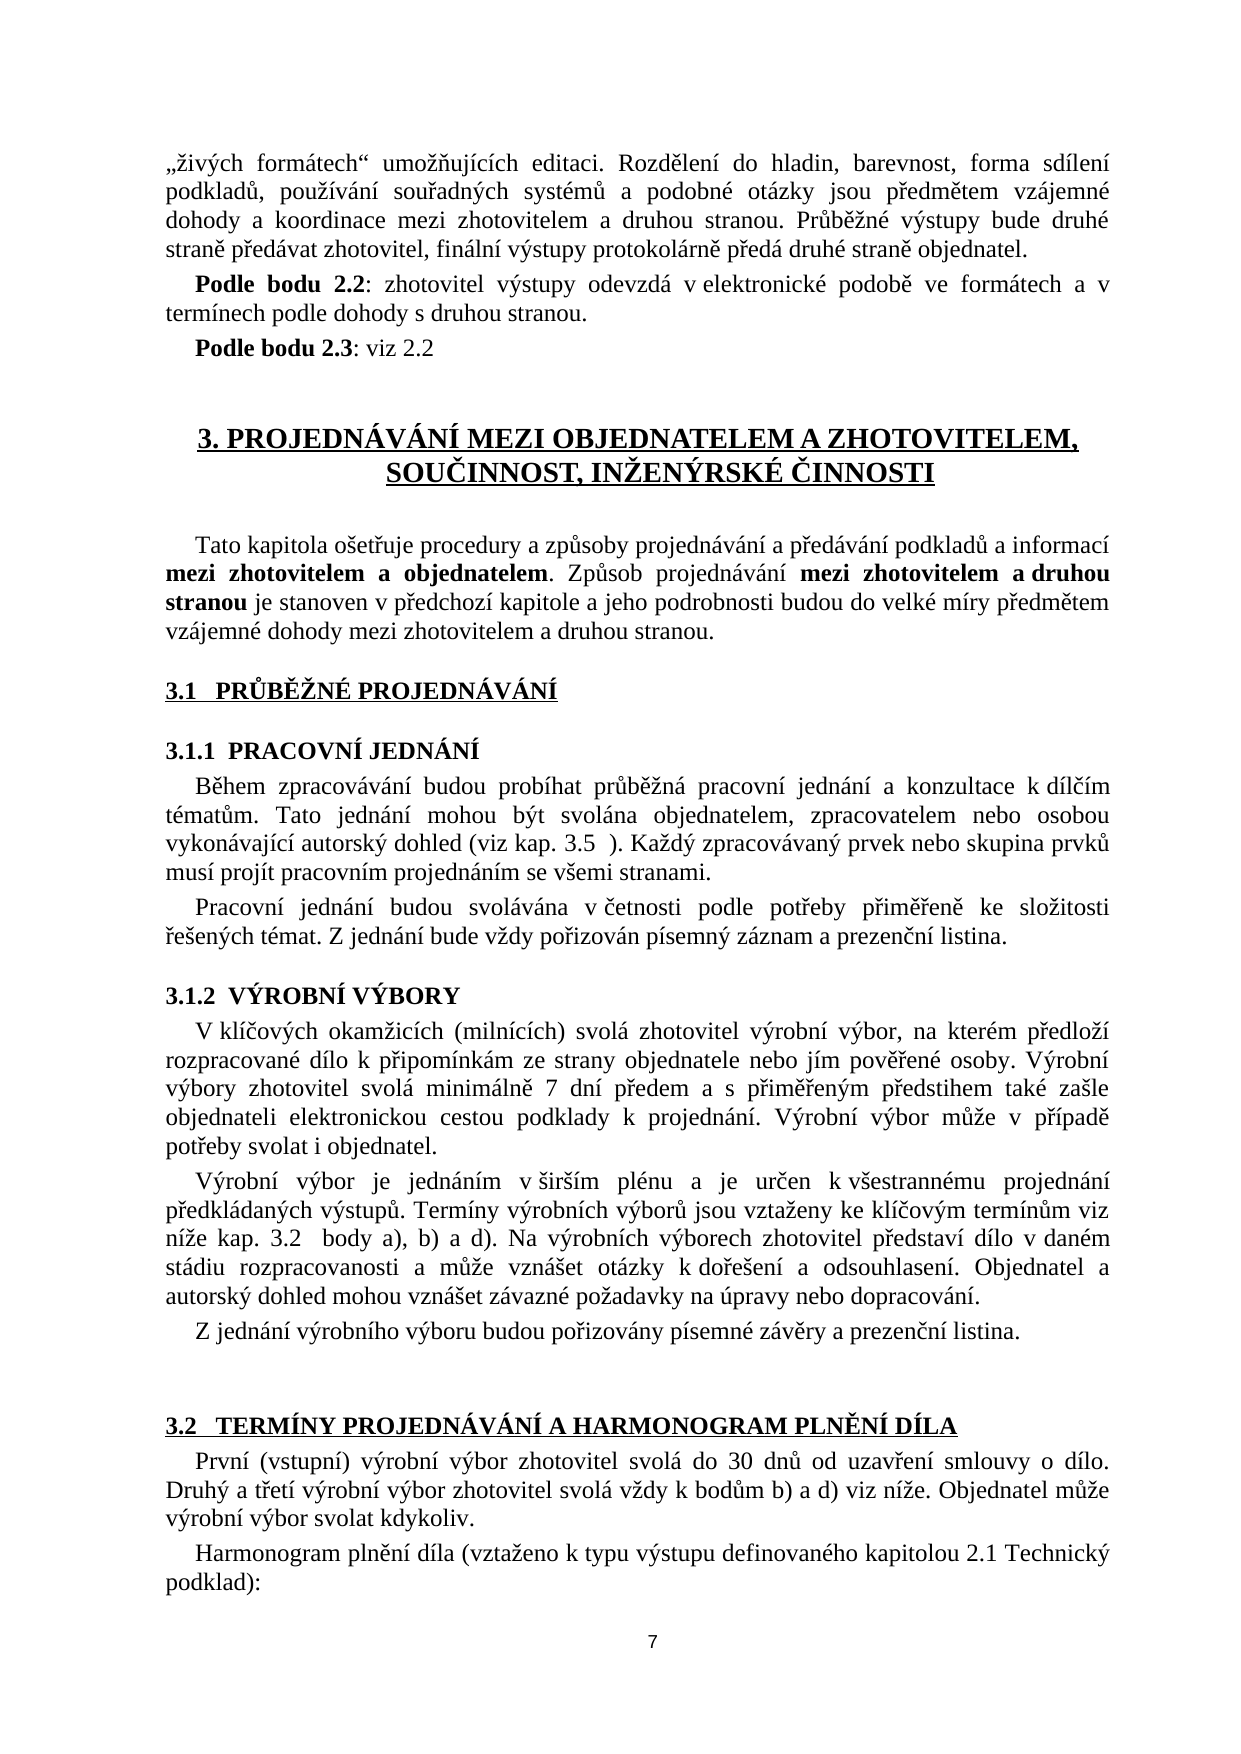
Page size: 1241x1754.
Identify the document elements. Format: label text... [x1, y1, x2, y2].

text Tato kapitola ošetřuje procedury a způsoby projednávání a předávání podkladů a informací mezi zhotovitelem a objednatelem. Způsob projednávání mezi zhotovitelem a druhou stranou je stanoven v předchozí kapitole a jeho podrobnosti budou do velké míry předmětem vzájemné dohody mezi zhotovitelem a druhou stranou. [165, 530, 1110, 645]
text První (vstupní) výrobní výbor zhotovitel svolá do 30 dnů od uzavření smlouvy o dílo. Druhý a třetí výrobní výbor zhotovitel svolá vždy k bodům b) a d) viz níže. Objednatel může výrobní výbor svolat kdykoliv. [165, 1446, 1110, 1532]
subtitle Termíny projednávání a harmonogram plnění díla [165, 1411, 1110, 1440]
subtitle Výrobní výbory [165, 981, 1110, 1010]
text Během zpracovávání budou probíhat průběžná pracovní jednání a konzultace k dílčím tématům. Tato jednání mohou být svolána objednatelem, zpracovatelem nebo osobou vykonávající autorský dohled (viz kap. 3.5). Každý zpracovávaný prvek nebo skupina prvků musí projít pracovním projednáním se všemi stranami. [165, 771, 1110, 886]
subtitle projednávání mezi objednatelem a zhotovitelem, součinnost, inženýrské činnosti [165, 421, 1110, 488]
text Podle bodu 2.2: zhotovitel výstupy odevzdá v elektronické podobě ve formátech a v termínech podle dohody s druhou stranou. [165, 269, 1110, 326]
subtitle Pracovní jednání [165, 736, 1110, 765]
text Harmonogram plnění díla (vztaženo k typu výstupu definovaného kapitolou 2.1 Technický podklad): [165, 1538, 1110, 1596]
text Podle bodu 2.3: viz 2.2 [165, 333, 1110, 361]
text V klíčových okamžicích (milnících) svolá zhotovitel výrobní výbor, na kterém předloží rozpracované dílo k připomínkám ze strany objednatele nebo jím pověřené osoby. Výrobní výbory zhotovitel svolá minimálně 7 dní předem a s přiměřeným předstihem také zašle objednateli elektronickou cestou podklady k projednání. Výrobní výbor může v případě potřeby svolat i objednatel. [165, 1016, 1110, 1160]
text Z jednání výrobního výboru budou pořizovány písemné závěry a prezenční listina. [165, 1316, 1110, 1345]
text Výrobní výbor je jednáním v širším plénu a je určen k všestrannému projednání předkládaných výstupů. Termíny výrobních výborů jsou vztaženy ke klíčovým termínům viz níže kap. 3.2 body a), b) a d). Na výrobních výborech zhotovitel představí dílo v daném stádiu rozpracovanosti a může vznášet otázky k dořešení a odsouhlasení. Objednatel a autorský dohled mohou vznášet závazné požadavky na úpravy nebo dopracování. [165, 1166, 1110, 1310]
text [165, 148, 1110, 263]
subtitle Průběžné projednávání [165, 676, 1110, 705]
text Pracovní jednání budou svolávána v četnosti podle potřeby přiměřeně ke složitosti řešených témat. Z jednání bude vždy pořizován písemný záznam a prezenční listina. [165, 892, 1110, 950]
